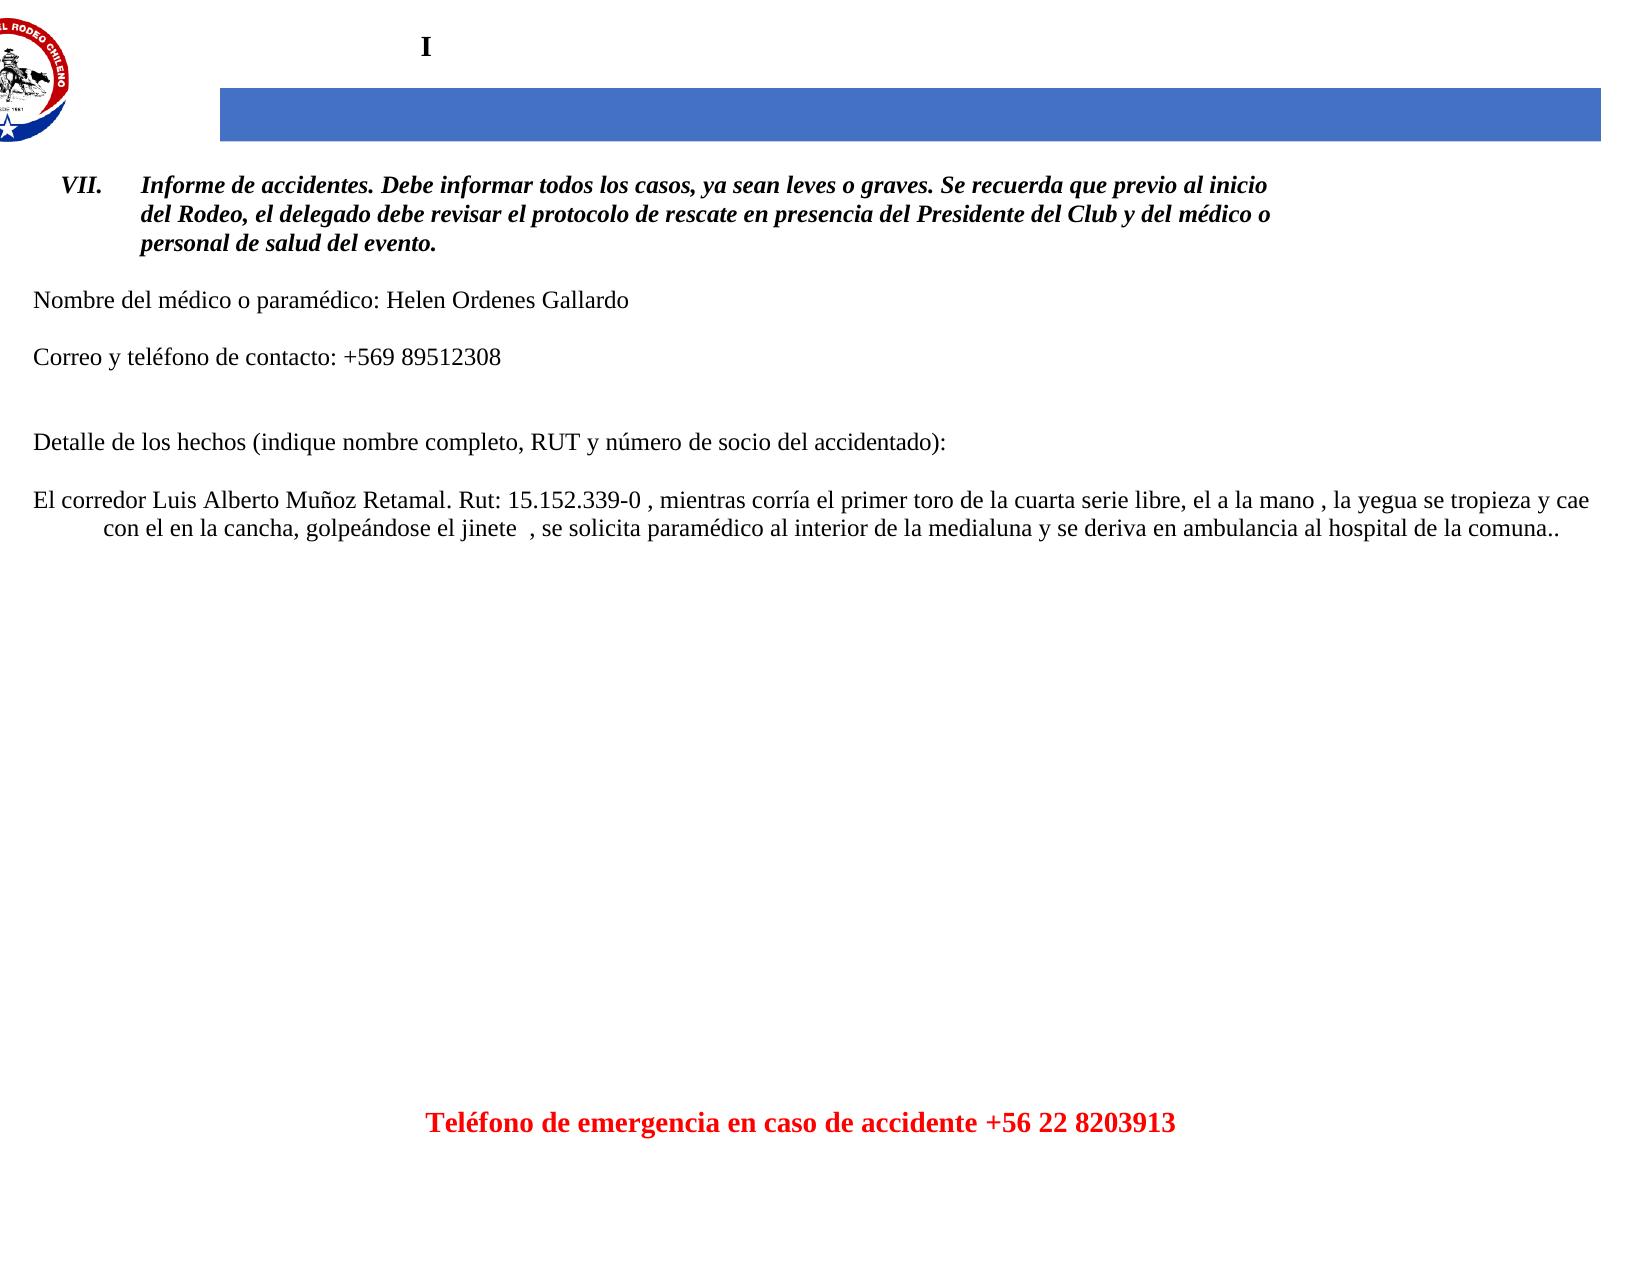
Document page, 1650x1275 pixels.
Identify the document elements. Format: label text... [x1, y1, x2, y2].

text Nombre del médico o paramédico: Helen Ordenes Gallardo [33, 285, 699, 314]
text Correo y teléfono de contacto: +569 89512308 [33, 342, 699, 371]
text Detalle de los hechos (indique nombre completo, RUT y número de socio del accidentado): [33, 428, 1612, 457]
subtitle Informe de accidentes. Debe informar todos los casos, ya sean leves o graves. Se recuerda que previo al inicio del Rodeo, el delegado debe revisar el protocolo de rescate en presencia del Presidente del Club y del médico o personal de salud del evento. [60, 171, 1304, 257]
picture [0, 18, 69, 142]
text El corredor Luis Alberto Muñoz Retamal. Rut: 15.152.339-0 , mientras corría el primer toro de la cuarta serie libre, el a la mano , la yegua se tropieza y cae con el en la cancha, golpeándose el jinete , se solicita paramédico al interior de la medialuna y se deriva en ambulancia al hospital de la comuna.. [33, 485, 1612, 542]
